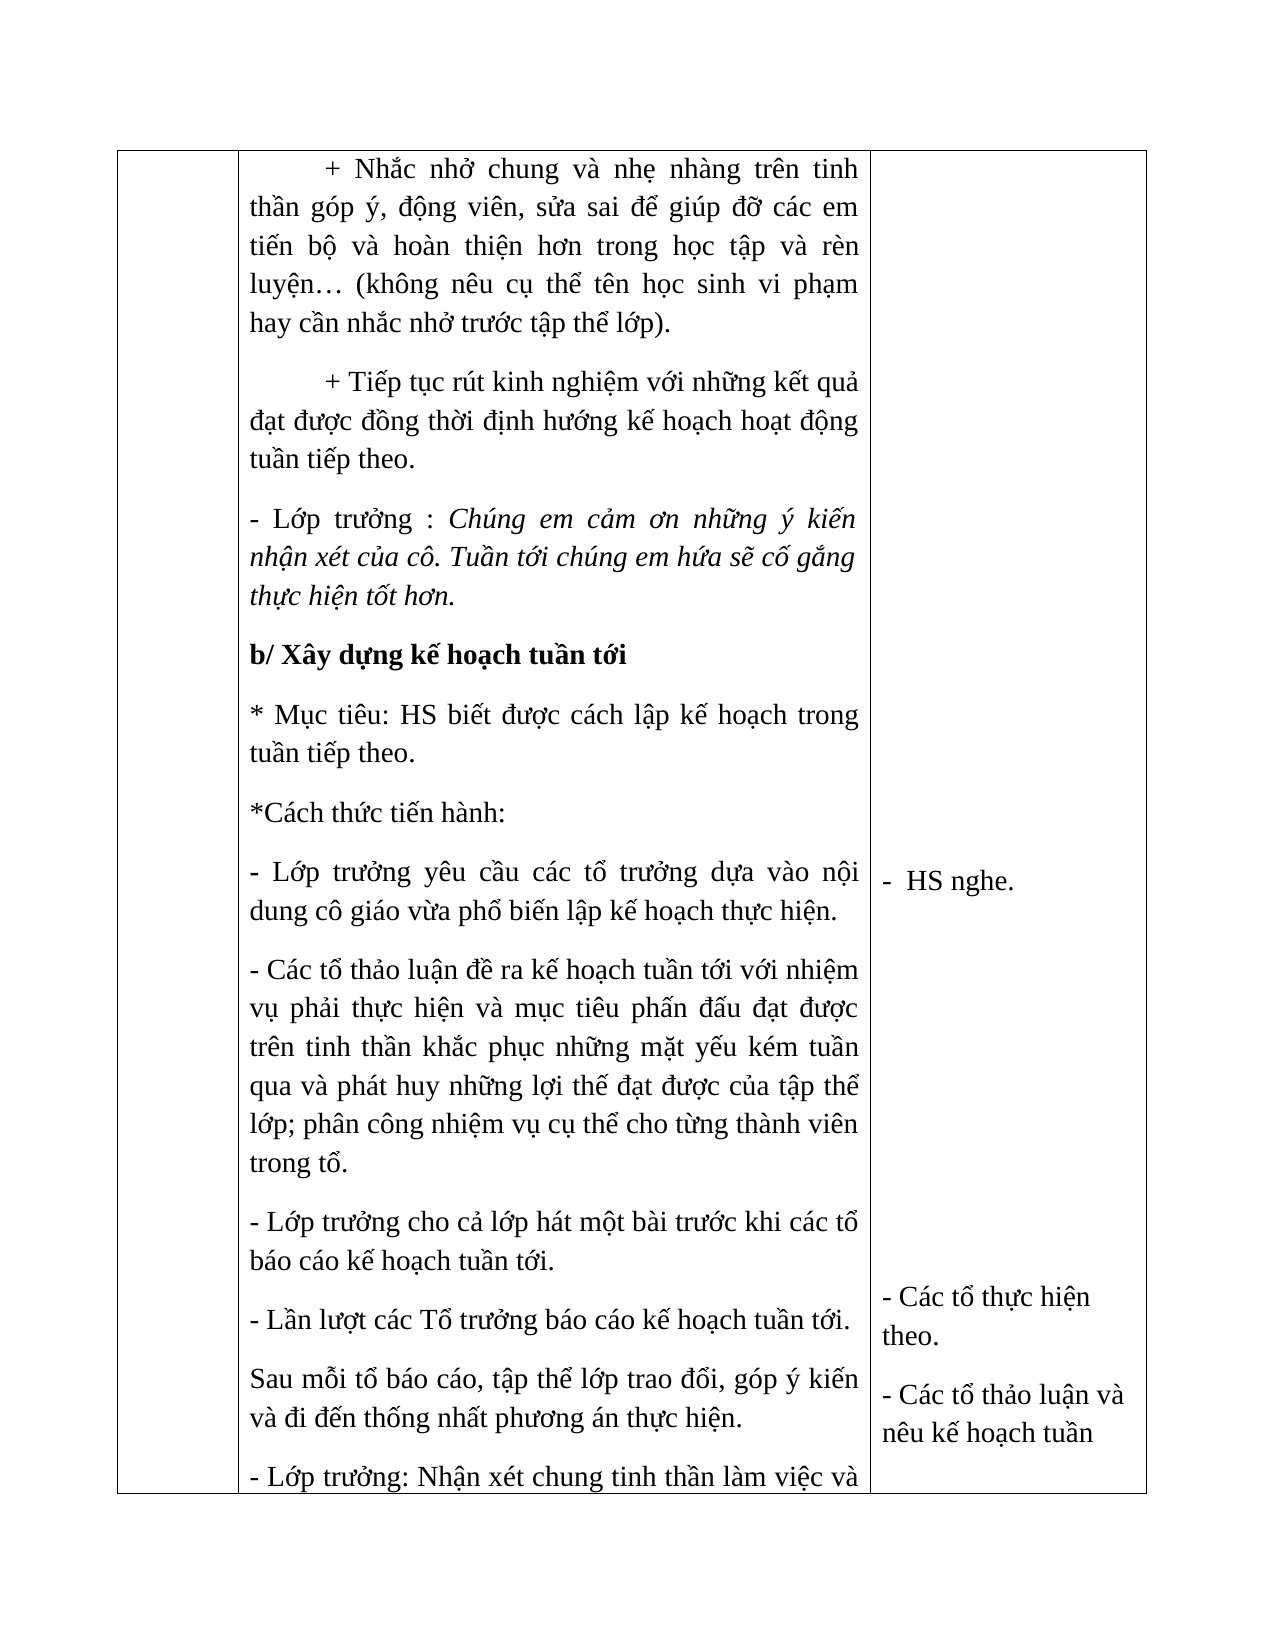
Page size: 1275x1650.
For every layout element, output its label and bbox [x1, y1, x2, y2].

table_cell [871, 151, 1146, 1493]
table_cell [239, 151, 870, 1493]
table_cell [118, 151, 238, 1493]
